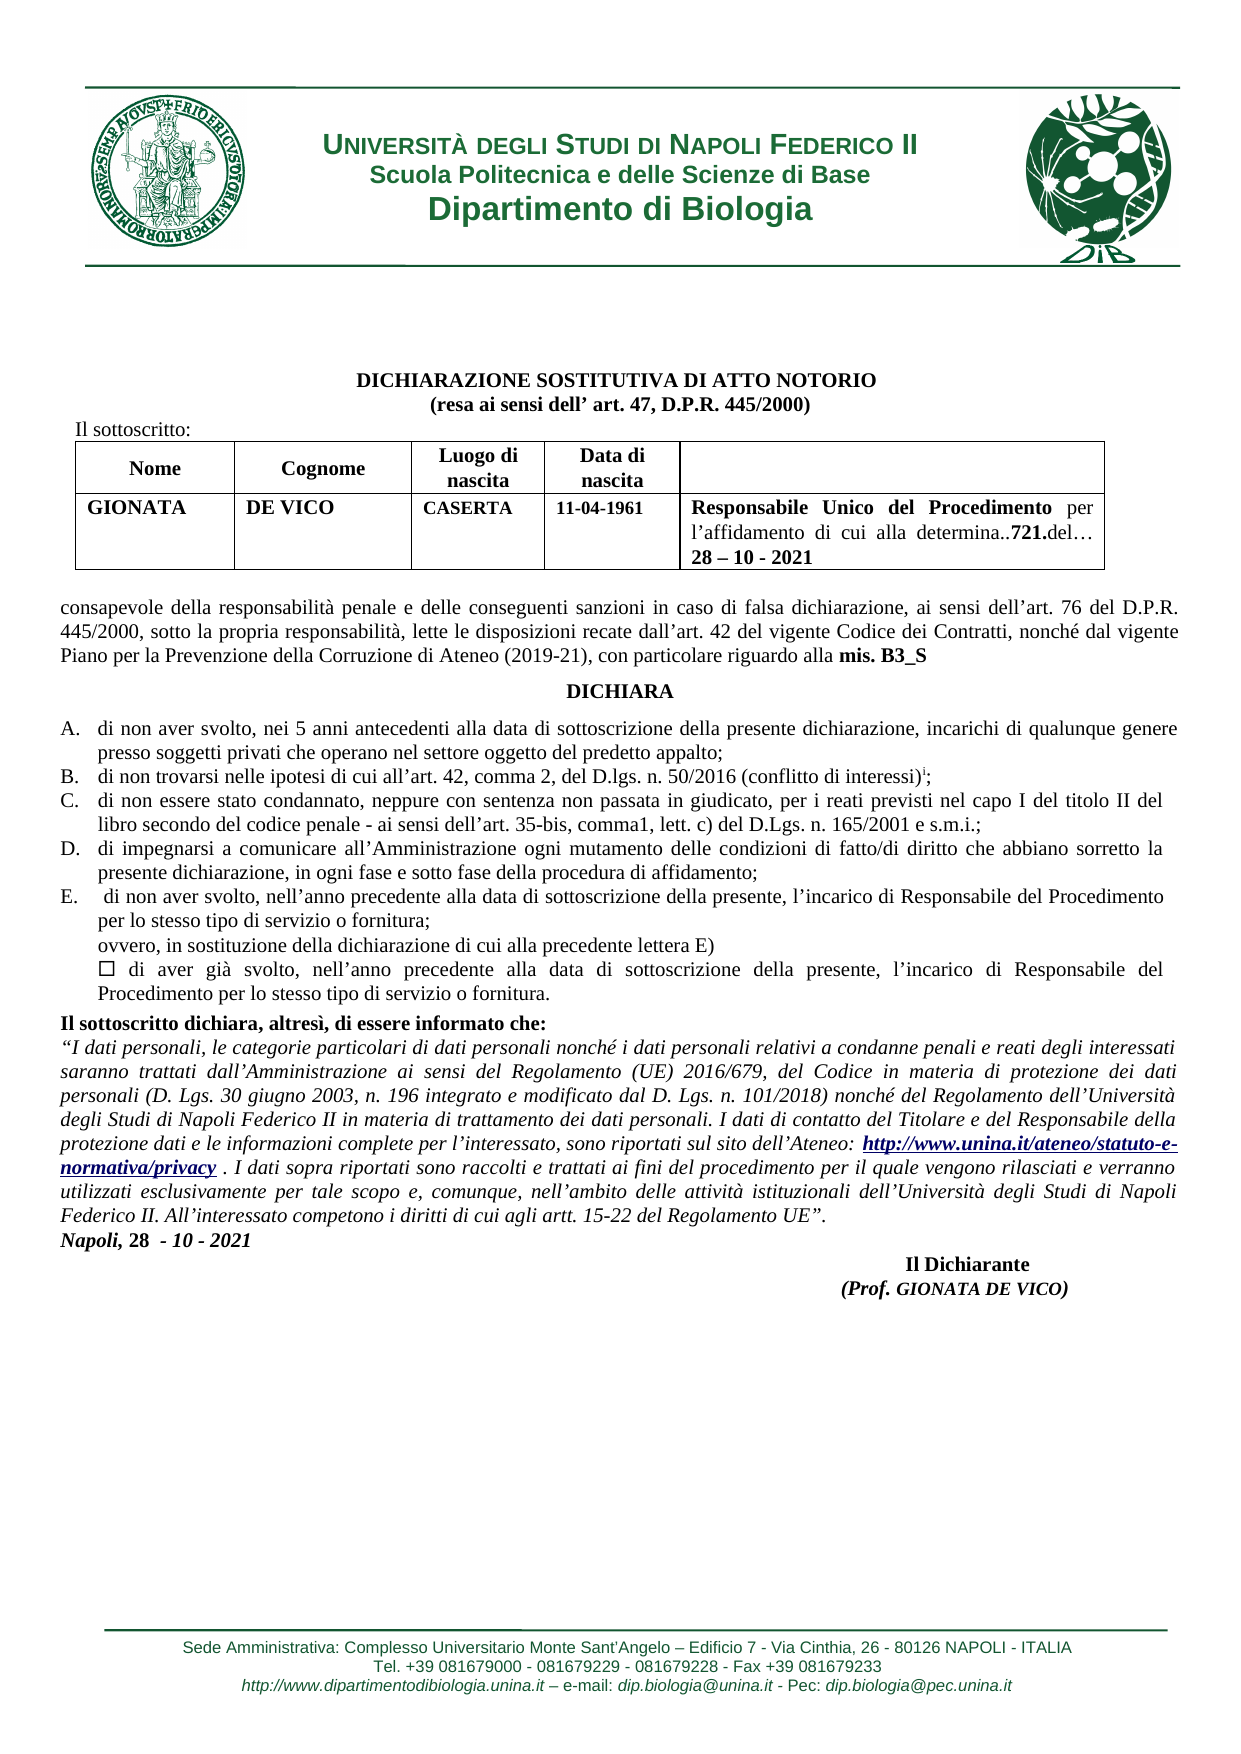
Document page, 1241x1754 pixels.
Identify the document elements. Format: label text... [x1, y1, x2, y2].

table_header Luogo di nascita [412, 442, 544, 493]
text Il Dichiarante [60, 1252, 1180, 1276]
text (resa ai sensi dell’ art. 47, D.P.R. 445/2000) [75, 392, 1165, 416]
table_header Cognome [235, 442, 411, 493]
table_cell GIONATA [76, 494, 234, 569]
list di non aver svolto, nell’anno precedente alla data di sottoscrizione della presente, l’incarico di Responsabile del Procedimento per lo stesso tipo di servizio o fornitura; [60, 884, 1165, 932]
text consapevole della responsabilità penale e delle conseguenti sanzioni in caso di falsa dichiarazione, ai sensi dell’art. 76 del D.P.R. 445/2000, sotto la propria responsabilità, lette le disposizioni recate dall’art. 42 del vigente Codice dei Contratti, nonché dal vigente Piano per la Prevenzione della Corruzione di Ateneo (2019-21), con particolare riguardo alla mis. B3_S [60, 595, 1180, 667]
text di aver già svolto, nell’anno precedente alla data di sottoscrizione della presente, l’incarico di Responsabile del Procedimento per lo stesso tipo di servizio o fornitura. [97, 957, 1165, 1005]
table_header [681, 442, 1104, 493]
text Il sottoscritto dichiara, altresì, di essere informato che: [60, 1011, 1180, 1035]
text ovvero, in sostituzione della dichiarazione di cui alla precedente lettera E) [98, 932, 1165, 957]
table_cell CASERTA [412, 494, 544, 569]
text (Prof. GIONATA DE VICO) [60, 1276, 1180, 1300]
picture [1019, 89, 1180, 263]
table_header Nome [76, 442, 234, 493]
picture [87, 90, 248, 249]
text Il sottoscritto: [75, 416, 1165, 441]
list di non aver svolto, nei 5 anni antecedenti alla data di sottoscrizione della presente dichiarazione, incarichi di qualunque genere presso soggetti privati che operano nel settore oggetto del predetto appalto; [60, 716, 1180, 764]
text DICHIARA [60, 679, 1180, 703]
text DICHIARAZIONE SOSTITUTIVA DI ATTO NOTORIO [75, 367, 1165, 392]
list di non trovarsi nelle ipotesi di cui all’art. 42, comma 2, del D.lgs. n. 50/2016 (conflitto di interessi); [60, 764, 1165, 788]
table_cell 11-04-1961 [545, 494, 679, 569]
text “I dati personali, le categorie particolari di dati personali nonché i dati personali relativi a condanne penali e reati degli interessati saranno trattati dall’Amministrazione ai sensi del Regolamento (UE) 2016/679, del Codice in materia di protezione dei dati personali (D. Lgs. 30 giugno 2003, n. 196 integrato e modificato dal D. Lgs. n. 101/2018) nonché del Regolamento dell’Università degli Studi di Napoli Federico II in materia di trattamento dei dati personali. I dati di contatto del Titolare e del Responsabile della protezione dati e le informazioni complete per l’interessato, sono riportati sul sito dell’Ateneo: http://www.unina.it/ateneo/statuto-e-normativa/privacy . I dati sopra riportati sono raccolti e trattati ai fini del procedimento per il quale vengono rilasciati e verranno utilizzati esclusivamente per tale scopo e, comunque, nell’ambito delle attività istituzionali dell’Università degli Studi di Napoli Federico II. All’interessato competono i diritti di cui agli artt. 15-22 del Regolamento UE”. [60, 1035, 1180, 1227]
table_cell DE VICO [235, 494, 411, 569]
list di impegnarsi a comunicare all’Amministrazione ogni mutamento delle condizioni di fatto/di diritto che abbiano sorretto la presente dichiarazione, in ogni fase e sotto fase della procedura di affidamento; [60, 836, 1165, 884]
table_cell Responsabile Unico del Procedimento per l’affidamento di cui alla determina..721.del…28 – 10 - 2021 [681, 494, 1104, 569]
table_header Data di nascita [545, 442, 679, 493]
list di non essere stato condannato, neppure con sentenza non passata in giudicato, per i reati previsti nel capo I del titolo II del libro secondo del codice penale - ai sensi dell’art. 35-bis, comma1, lett. c) del D.Lgs. n. 165/2001 e s.m.i.; [60, 788, 1165, 836]
text Napoli, 28 - 10 - 2021 [60, 1227, 1180, 1252]
